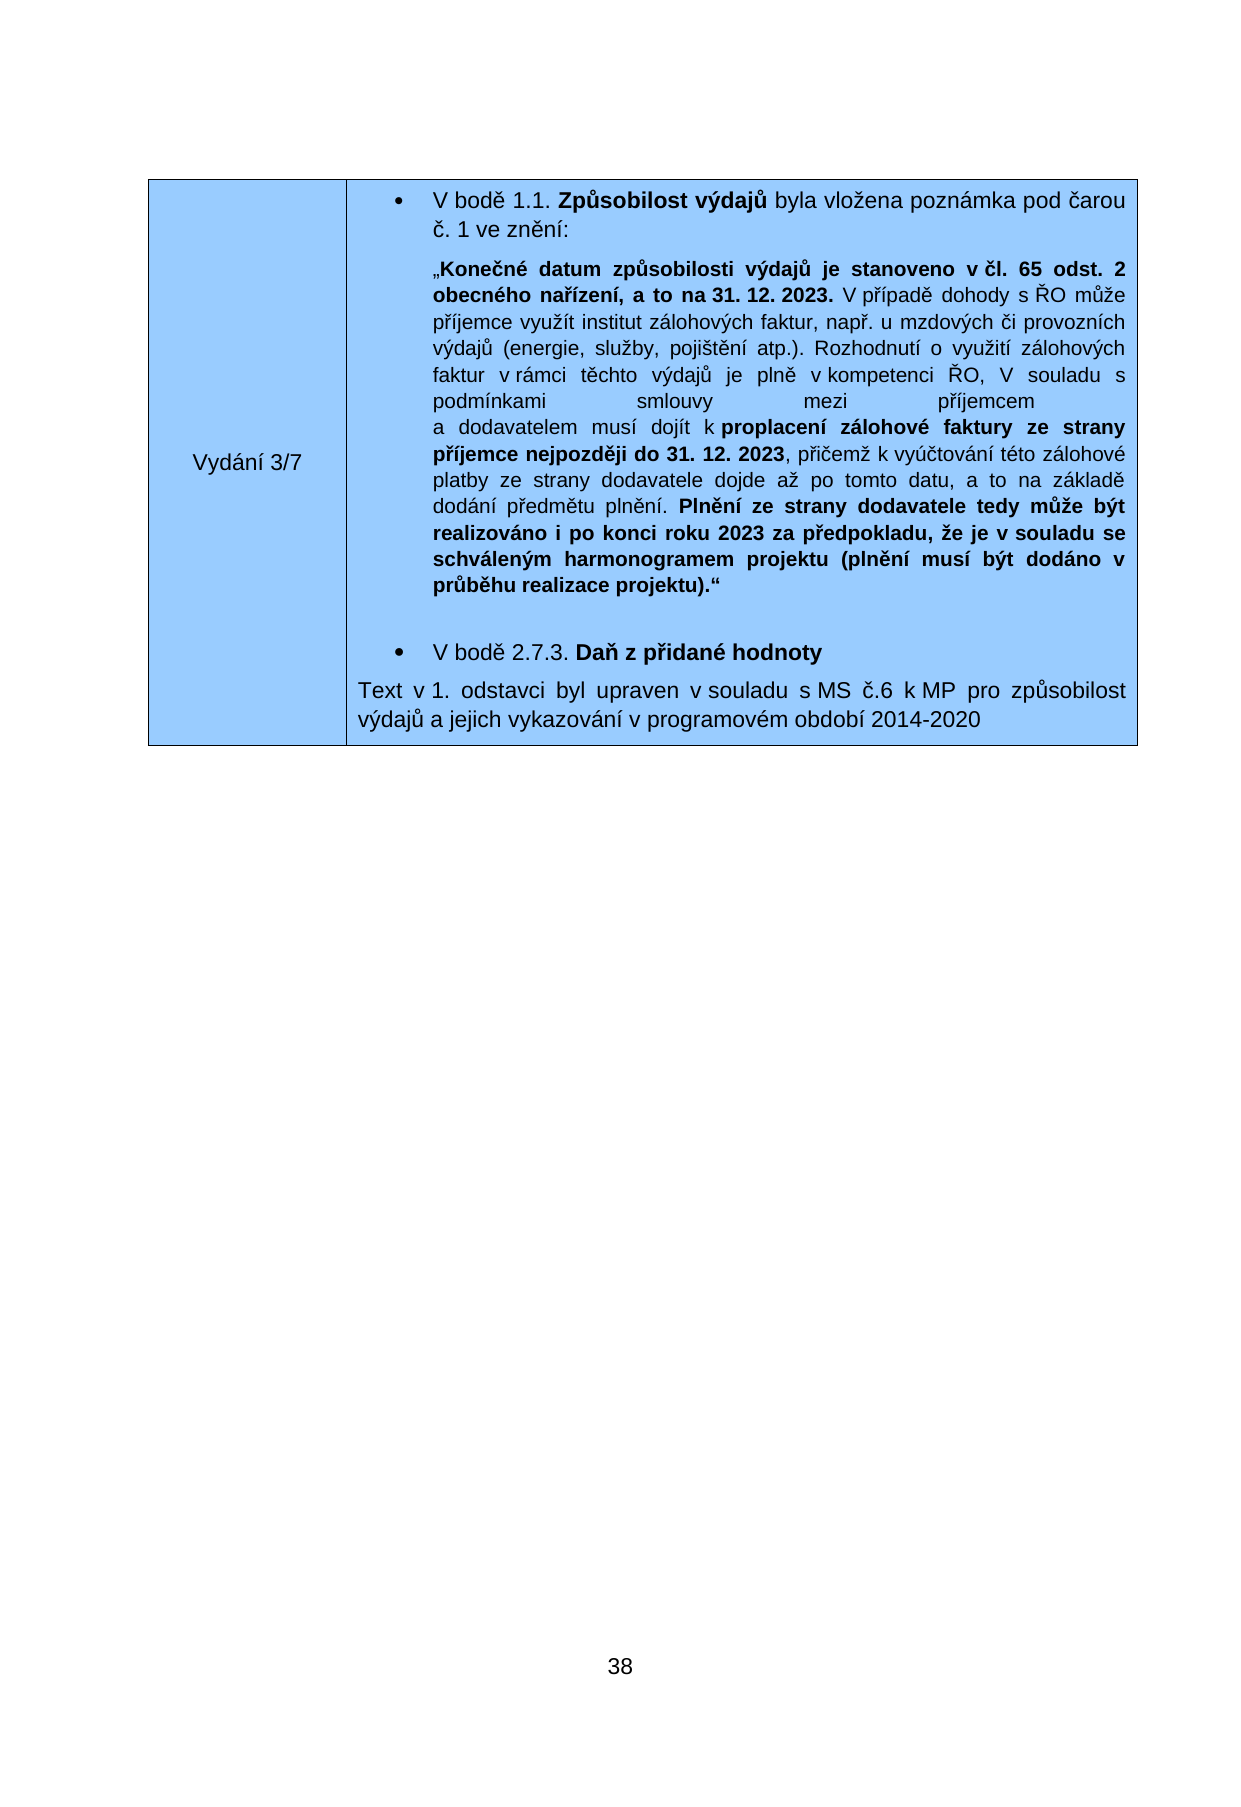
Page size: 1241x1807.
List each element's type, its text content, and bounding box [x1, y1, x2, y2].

table_cell Vydání 3/7 [149, 180, 346, 745]
table_cell V bodě 1.1. Způsobilost výdajů byla vložena poznámka pod čarou č. 1 ve znění: „Konečné datum způsobilosti výdajů je stanoveno v čl. 65 odst. 2 obecného nařízení, a to na 31. 12. 2023. V případě dohody s ŘO může příjemce využít institut zálohových faktur, např. u mzdových či provozních výdajů (energie, služby, pojištění atp.). Rozhodnutí o využití zálohových faktur v rámci těchto výdajů je plně v kompetenci ŘO, V souladu s podmínkami smlouvy mezi příjemcem a dodavatelem musí dojít k proplacení zálohové faktury ze strany příjemce nejpozději do 31. 12. 2023, přičemž k vyúčtování této zálohové platby ze strany dodavatele dojde až po tomto datu, a to na základě dodání předmětu plnění. Plnění ze strany dodavatele tedy může být realizováno i po konci roku 2023 za předpokladu, že je v souladu se schváleným harmonogramem projektu (plnění musí být dodáno v průběhu realizace projektu).“ V bodě 2.7.3. Daň z přidané hodnoty Text v 1. odstavci byl upraven v souladu s MS č.6 k MP pro způsobilost výdajů a jejich vykazování v programovém období 2014-2020 [347, 180, 1137, 745]
